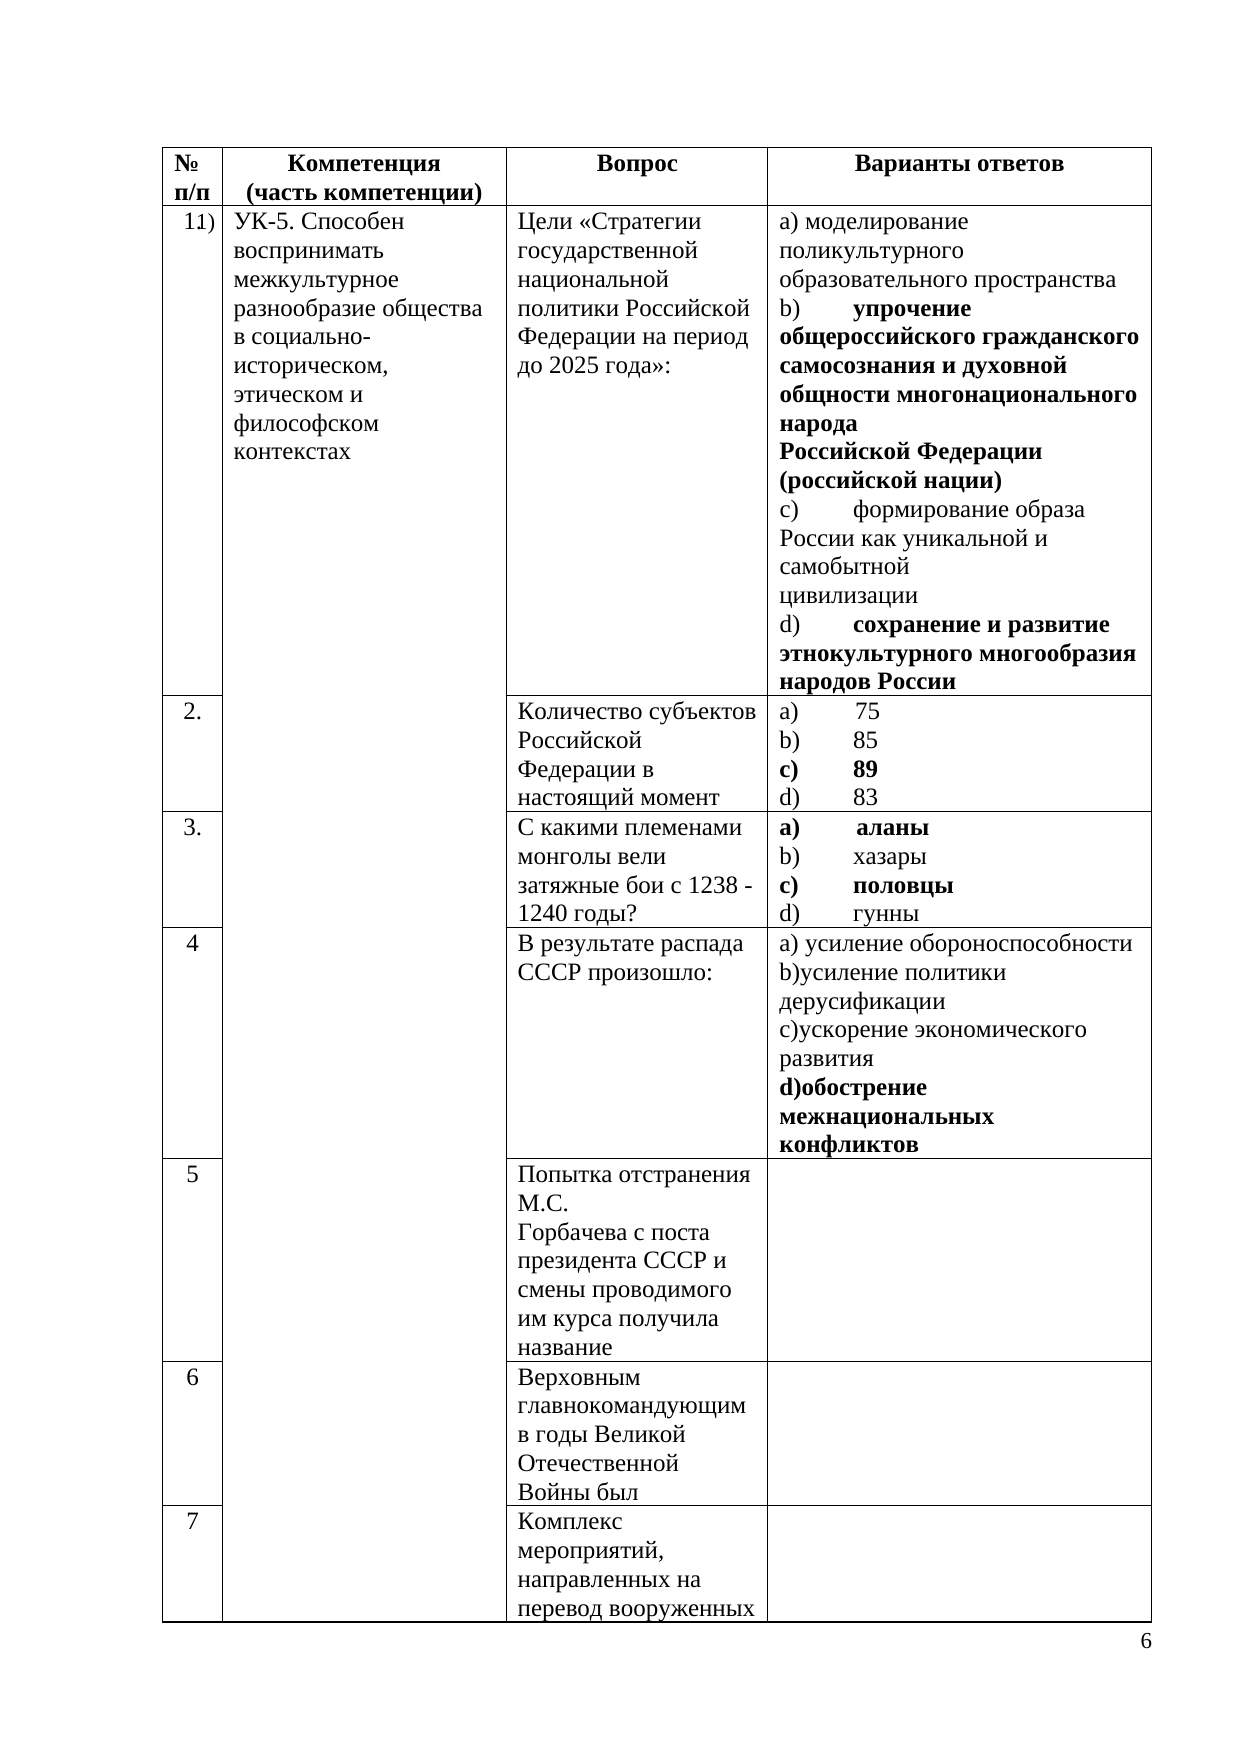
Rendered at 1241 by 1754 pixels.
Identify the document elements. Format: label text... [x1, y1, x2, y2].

table_cell [768, 1362, 1151, 1505]
table_header Варианты ответов [768, 148, 1151, 205]
table_cell 1. [163, 206, 222, 695]
table_cell 5 [163, 1159, 222, 1361]
table_cell Верховным главнокомандующим в годы Великой Отечественной Войны был [507, 1362, 767, 1505]
table_cell Цели «Стратегии государственной национальной политики Российской Федерации на период до 2025 года»: [507, 206, 767, 695]
table_cell 4 [163, 928, 222, 1158]
table_cell a) аланы b) хазары c) половцы d) гунны [768, 812, 1151, 927]
table_cell Количество субъектов Российской Федерации в настоящий момент [507, 696, 767, 811]
table_cell а) моделирование поликультурного образовательного пространства упрочение общероссийского гражданского самосознания и духовной общности многонационального народа Российской Федерации (российской нации) формирование образа России как уникальной и самобытной цивилизации сохранение и развитие этнокультурного многообразия народов России [768, 206, 1151, 695]
table_header Компетенция (часть компетенции) [223, 148, 506, 205]
table_cell В результате распада СССР произошло: [507, 928, 767, 1158]
table_header Вопрос [507, 148, 767, 205]
table_header № п/п [163, 148, 222, 205]
table_cell УК-5. Способен воспринимать межкультурное разнообразие общества в социально-историческом, этическом и философском контекстах [223, 206, 506, 1621]
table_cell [507, 1506, 767, 1621]
table_cell 2. [163, 696, 222, 811]
table_cell [768, 1159, 1151, 1361]
table_cell 6 [163, 1362, 222, 1505]
table_cell 3. [163, 812, 222, 927]
table_cell 7 [163, 1506, 222, 1621]
table_cell Попытка отстранения М.С. Горбачева с поста президента СССР и смены проводимого им курса получила название [507, 1159, 767, 1361]
table_cell [768, 1506, 1151, 1621]
table_cell а) усиление обороноспособности b)усиление политики дерусификации с)ускорение экономического развития d)обострение межнациональных конфликтов [768, 928, 1151, 1158]
table_cell С какими племенами монголы вели затяжные бои с 1238 - 1240 годы? [507, 812, 767, 927]
table_cell a) 75 b) 85 c) 89 d) 83 [768, 696, 1151, 811]
